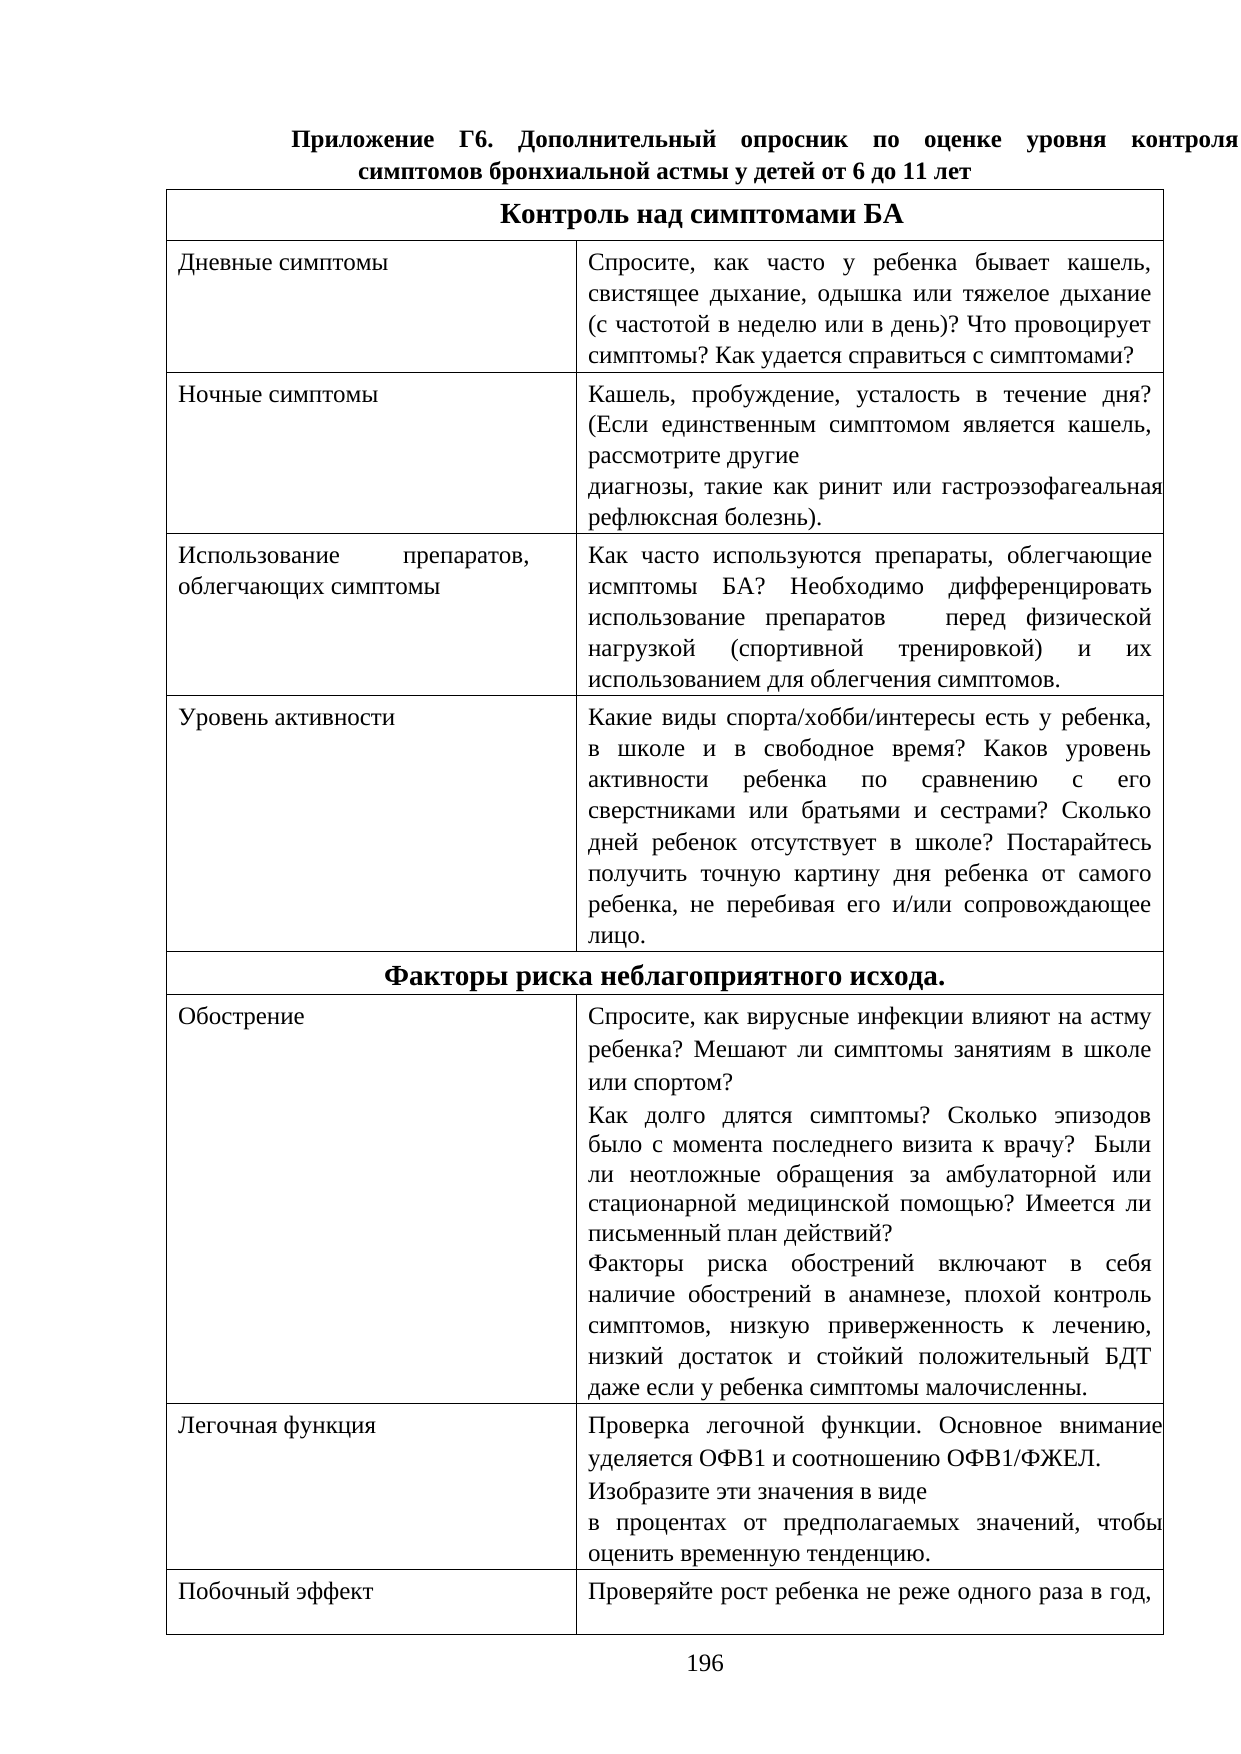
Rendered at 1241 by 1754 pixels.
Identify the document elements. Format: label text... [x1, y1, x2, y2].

table_cell Обострение [167, 995, 576, 1403]
table_cell Какие виды спорта/хобби/интересы есть у ребенка, в школе и в свободное время? Каков уровень активности ребенка по сравнению с его сверстниками или братьями и сестрами? Сколько дней ребенок отсутствует в школе? Постарайтесь получить точную картину дня ребенка от самого ребенка, не перебивая его и/или сопровождающее лицо. [577, 696, 1163, 951]
table_cell Дневные симптомы [167, 241, 576, 372]
table_cell Использование препаратов, облегчающих симптомы [167, 534, 576, 695]
table_cell Легочная функция [167, 1404, 576, 1569]
table_cell Спросите, как часто у ребенка бывает кашель, свистящее дыхание, одышка или тяжелое дыхание (с частотой в неделю или в день)? Что провоцирует симптомы? Как удается справиться с симптомами? [577, 241, 1163, 372]
subtitle Приложение Г6. Дополнительный опросник по оценке уровня контроля симптомов бронхиальной астмы у детей от 6 до 11 лет [291, 124, 1239, 185]
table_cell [577, 1570, 1163, 1633]
table_cell Кашель, пробуждение, усталость в течение дня? (Если единственным симптомом является кашель, рассмотрите другие диагнозы, такие как ринит или гастроэзофагеальная рефлюксная болезнь). [577, 373, 1163, 533]
table_cell Факторы риска неблагоприятного исхода. [167, 952, 1163, 994]
table_cell Ночные симптомы [167, 373, 576, 533]
table_cell Побочный эффект [167, 1570, 576, 1633]
table_cell Спросите, как вирусные инфекции влияют на астму ребенка? Мешают ли симптомы занятиям в школе или спортом? Как долго длятся симптомы? Сколько эпизодов было с момента последнего визита к врачу? Были ли неотложные обращения за амбулаторной или стационарной медицинской помощью? Имеется ли письменный план действий? Факторы риска обострений включают в себя наличие обострений в анамнезе, плохой контроль симптомов, низкую приверженность к лечению, низкий достаток и стойкий положительный БДТ даже если у ребенка симптомы малочисленны. [577, 995, 1163, 1403]
table_cell Проверка легочной функции. Основное внимание уделяется ОФВ1 и соотношению ОФВ1/ФЖЕЛ. Изобразите эти значения в виде в процентах от предполагаемых значений, чтобы оценить временную тенденцию. [577, 1404, 1163, 1569]
table_header Контроль над симптомами БА [167, 190, 1163, 240]
table_cell Как часто используются препараты, облегчающие исмптомы БА? Необходимо дифференцировать использование препаратов перед физической нагрузкой (спортивной тренировкой) и их использованием для облегчения симптомов. [577, 534, 1163, 695]
table_cell Уровень активности [167, 696, 576, 951]
